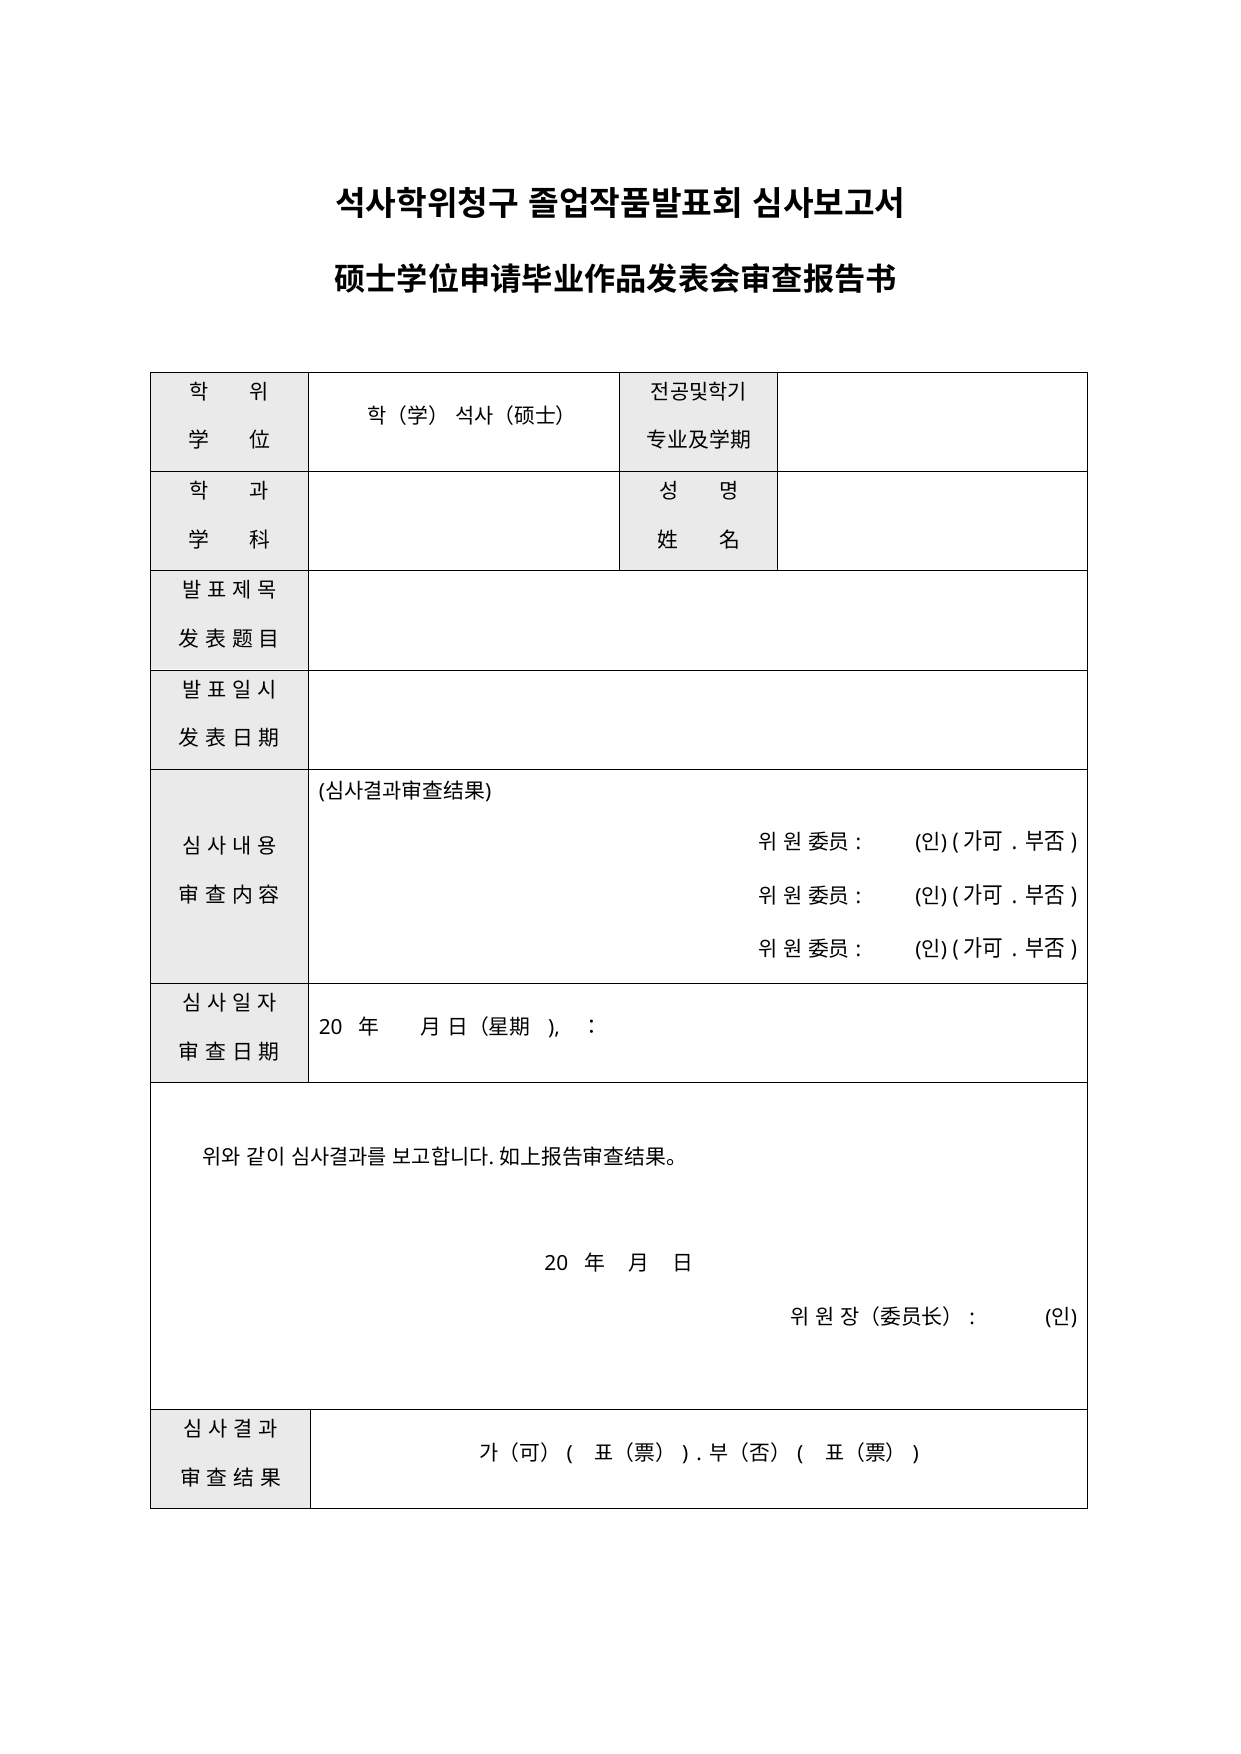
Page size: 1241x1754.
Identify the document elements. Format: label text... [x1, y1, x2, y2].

table_cell (심사결과审查结果) 위 원 委员 : (인) ( 가可 ․ 부否 ) 위 원 委员 : (인) ( 가可 ․ 부否 ) 위 원 委员 : (인) ( 가可 ․ 부否 ) [309, 770, 1087, 983]
table_cell 위와 같이 심사결과를 보고합니다. 如上报告审查结果。 20 年 月 日 위 원 장（委员长） : (인) [151, 1083, 1087, 1409]
table_cell [309, 671, 1087, 769]
table_cell 심 사 결 과 审 查 结 果 [151, 1410, 310, 1508]
table_header 전공및학기 专业及学期 [620, 373, 777, 471]
table_cell 성 명 姓 名 [620, 472, 777, 570]
table_header [778, 373, 1087, 471]
table_header 학 위 学 位 [151, 373, 308, 471]
table_cell 학 과 学 科 [151, 472, 308, 570]
table_cell [309, 571, 1087, 669]
table_cell 심 사 내 용 审 查 内 容 [151, 770, 308, 983]
table_cell 발 표 제 목 发 表 题 目 [151, 571, 308, 669]
text 석사학위청구 졸업작품발표회 심사보고서 [150, 177, 1090, 225]
table_cell [309, 472, 619, 570]
table_cell 가（可） ( 표（票） ) ․ 부（否） ( 표（票） ) [311, 1410, 1087, 1508]
text 硕士学位申请毕业作品发表会审查报告书 [150, 254, 1090, 299]
table_cell 발 표 일 시 发 表 日 期 [151, 671, 308, 769]
table_cell 20 年 月 日（星期 ), ： [309, 984, 1087, 1082]
table_header 학（学） 석사（硕士） [309, 373, 619, 471]
table_cell [778, 472, 1087, 570]
table_cell 심 사 일 자 审 查 日 期 [151, 984, 308, 1082]
